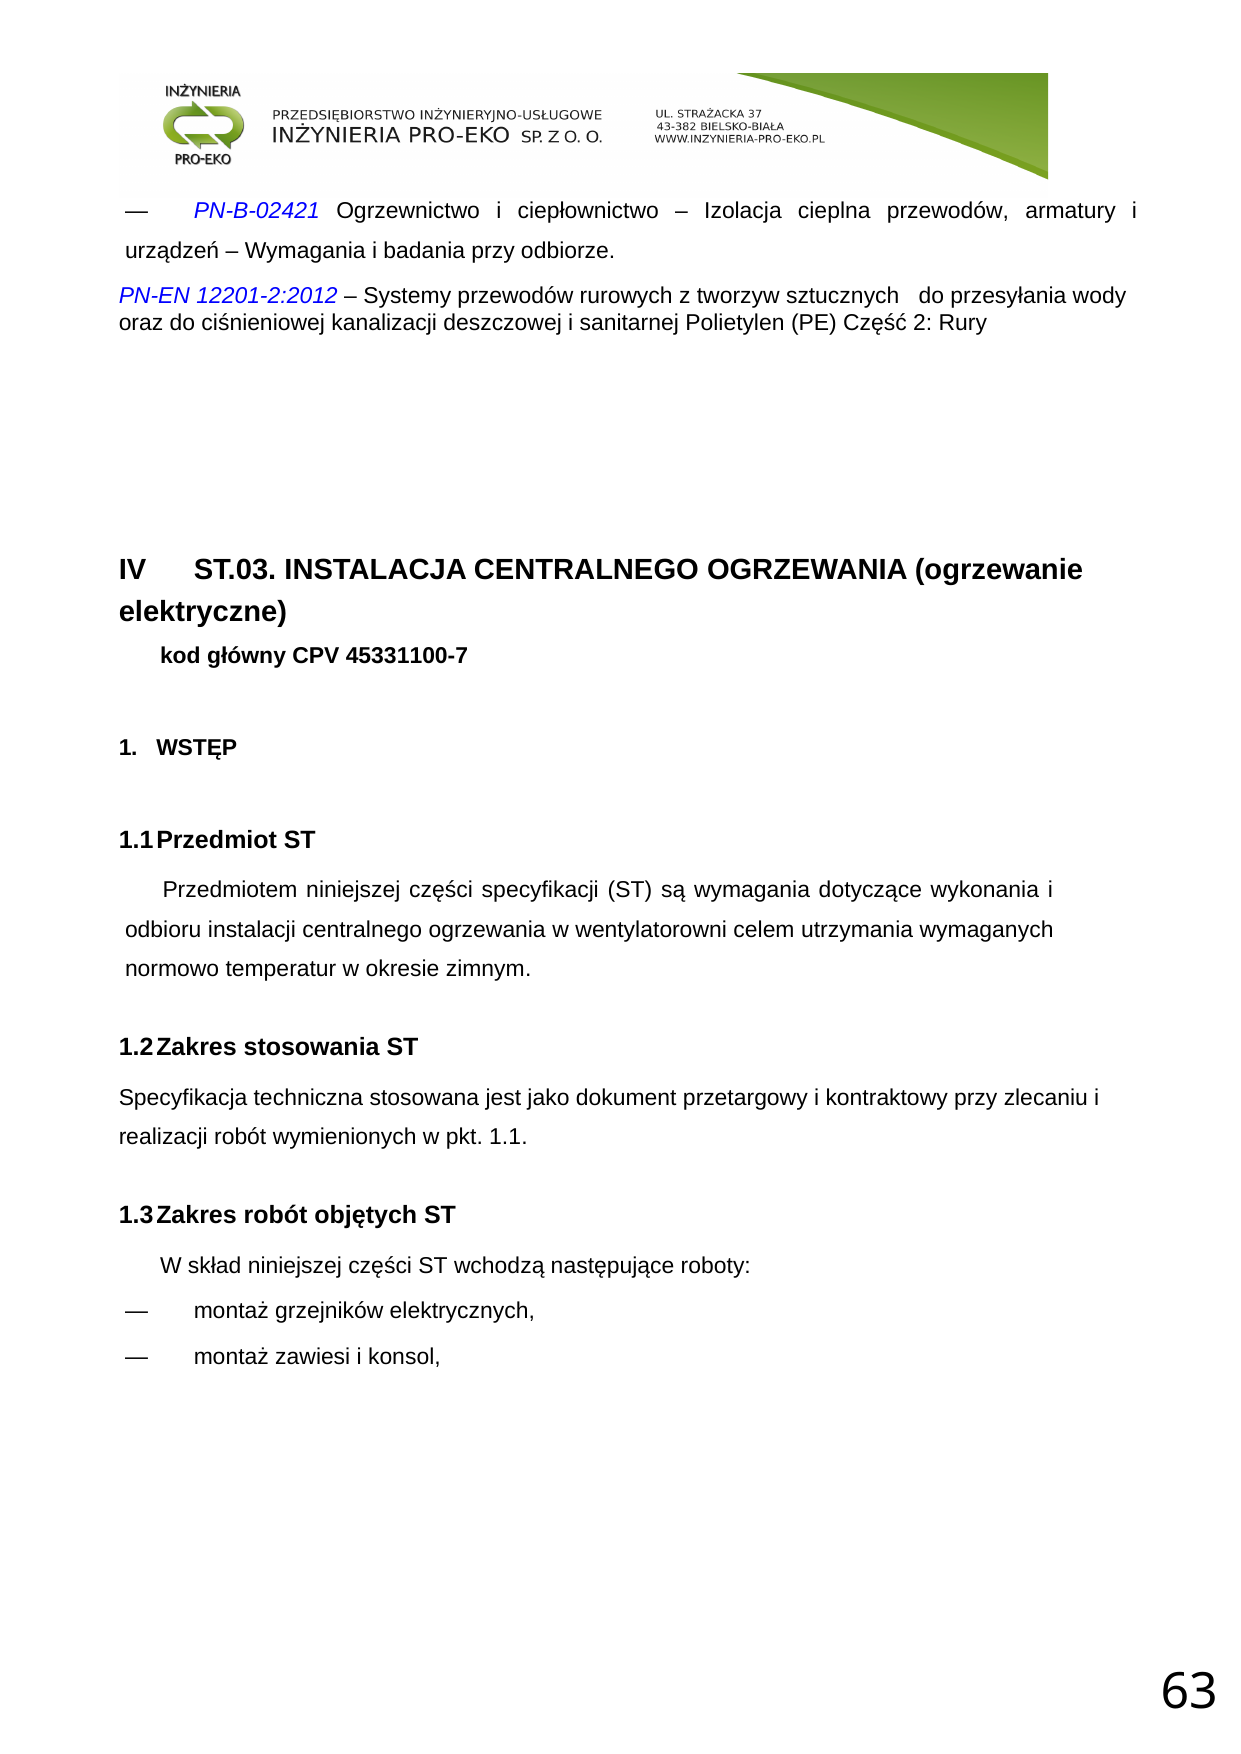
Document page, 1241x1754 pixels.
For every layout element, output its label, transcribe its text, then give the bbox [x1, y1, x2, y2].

subtitle Zakres stosowania ST [118, 1032, 1138, 1061]
list PN-B-02421 Ogrzewnictwo i ciepłownictwo – Izolacja cieplna przewodów, armatury i urządzeń – Wymagania i badania przy odbiorze. [125, 197, 1138, 263]
list montaż grzejników elektrycznych, [125, 1297, 1138, 1324]
text kod główny CPV 45331100-7 [118, 642, 1138, 668]
text W skład niniejszej części ST wchodzą następujące roboty: [118, 1252, 1138, 1278]
text Specyfikacja techniczna stosowana jest jako dokument przetargowy i kontraktowy przy zlecaniu i realizacji robót wymienionych w pkt. 1.1. [118, 1084, 1138, 1150]
text Przedmiotem niniejszej części specyfikacji (ST) są wymagania dotyczące wykonania i odbioru instalacji centralnego ogrzewania w wentylatorowni celem utrzymania wymaganych normowo temperatur w okresie zimnym. [125, 876, 1054, 982]
list montaż zawiesi i konsol, [125, 1343, 1138, 1369]
text PN-EN 12201-2:2012 – Systemy przewodów rurowych z tworzyw sztucznych do przesyłania wody oraz do ciśnieniowej kanalizacji deszczowej i sanitarnej Polietylen (PE) Część 2: Rury [118, 282, 1138, 335]
subtitle WSTĘP [118, 725, 1138, 762]
subtitle Zakres robót objętych ST [118, 1200, 1138, 1229]
subtitle ST.03. INSTALACJA CENTRALNEGO OGRZEWANIA (ogrzewanie elektryczne) [118, 546, 1138, 629]
subtitle Przedmiot ST [118, 825, 1138, 854]
picture [118, 73, 1049, 198]
